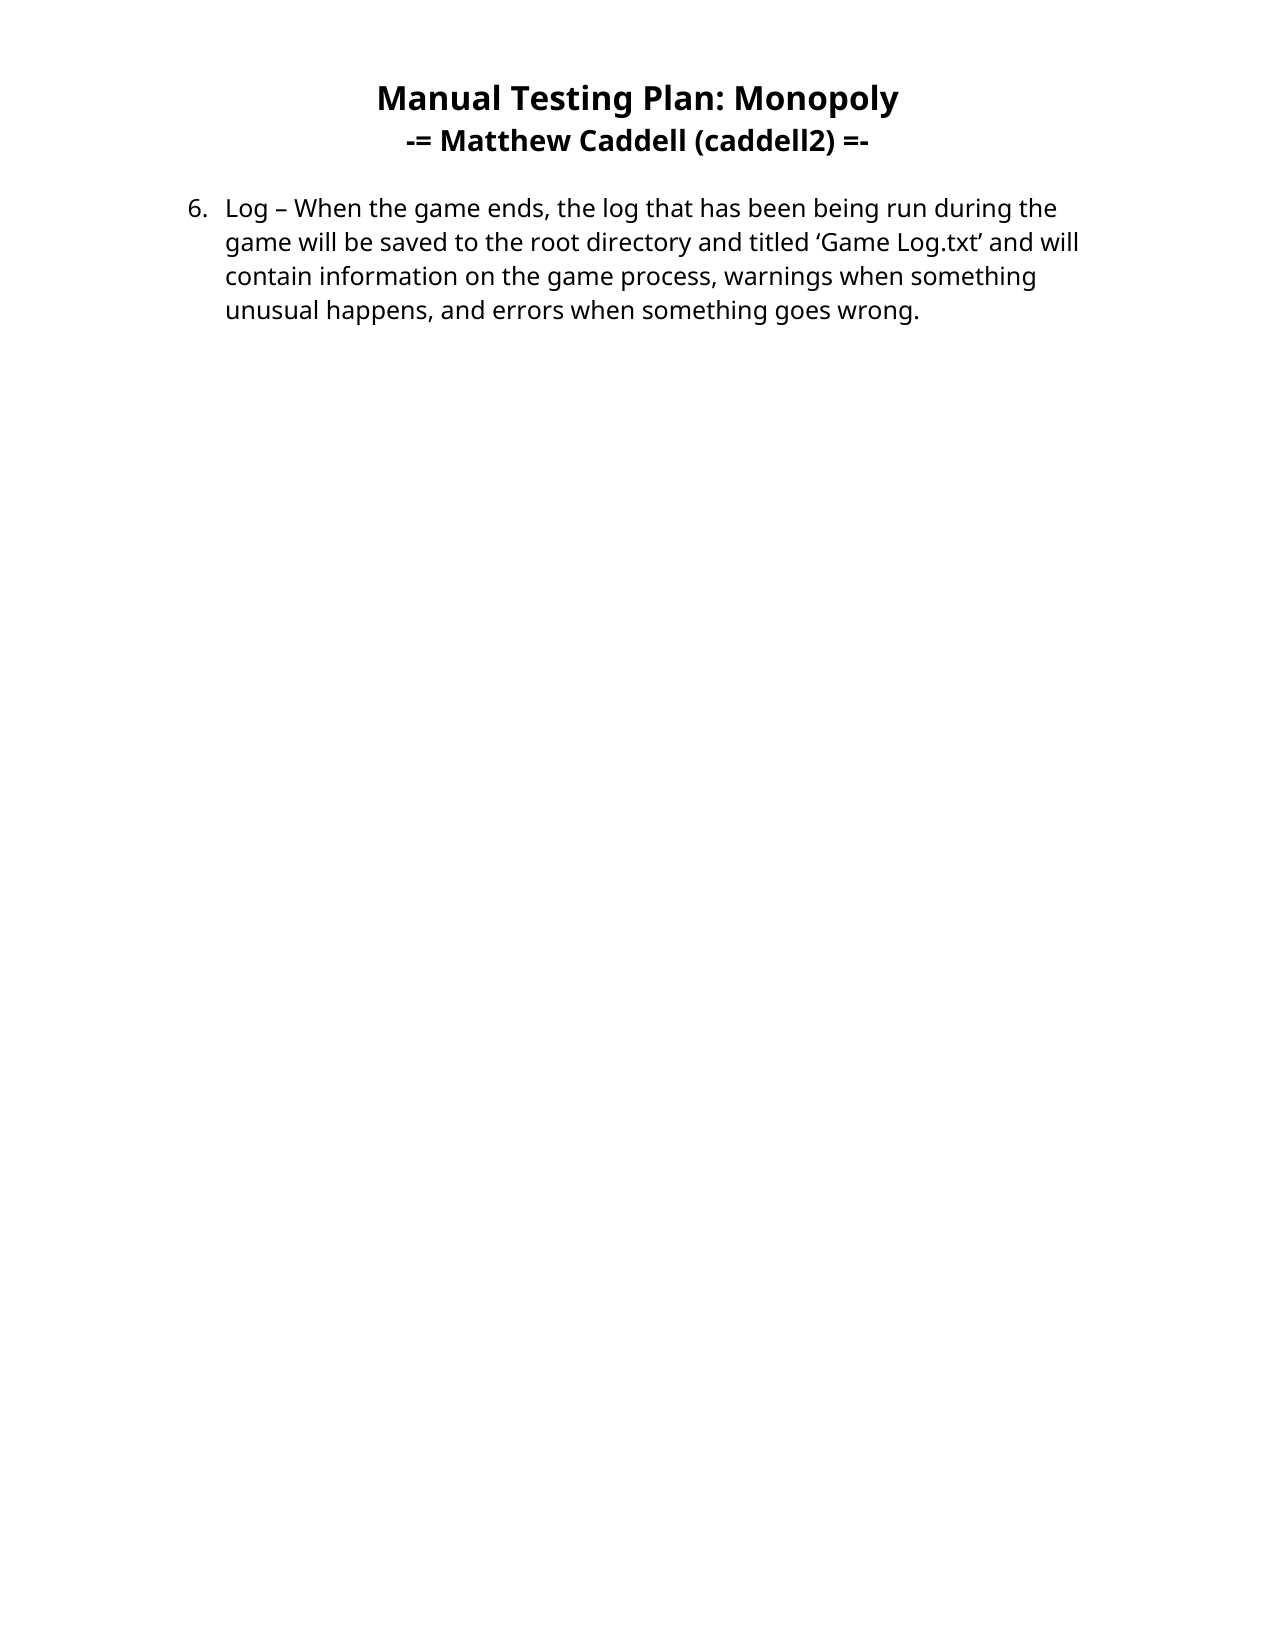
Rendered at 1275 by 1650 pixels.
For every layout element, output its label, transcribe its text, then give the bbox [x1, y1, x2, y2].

list Log – When the game ends, the log that has been being run during the game will be saved to the root directory and titled ‘Game Log.txt’ and will contain information on the game process, warnings when something unusual happens, and errors when something goes wrong. [187, 191, 1125, 327]
